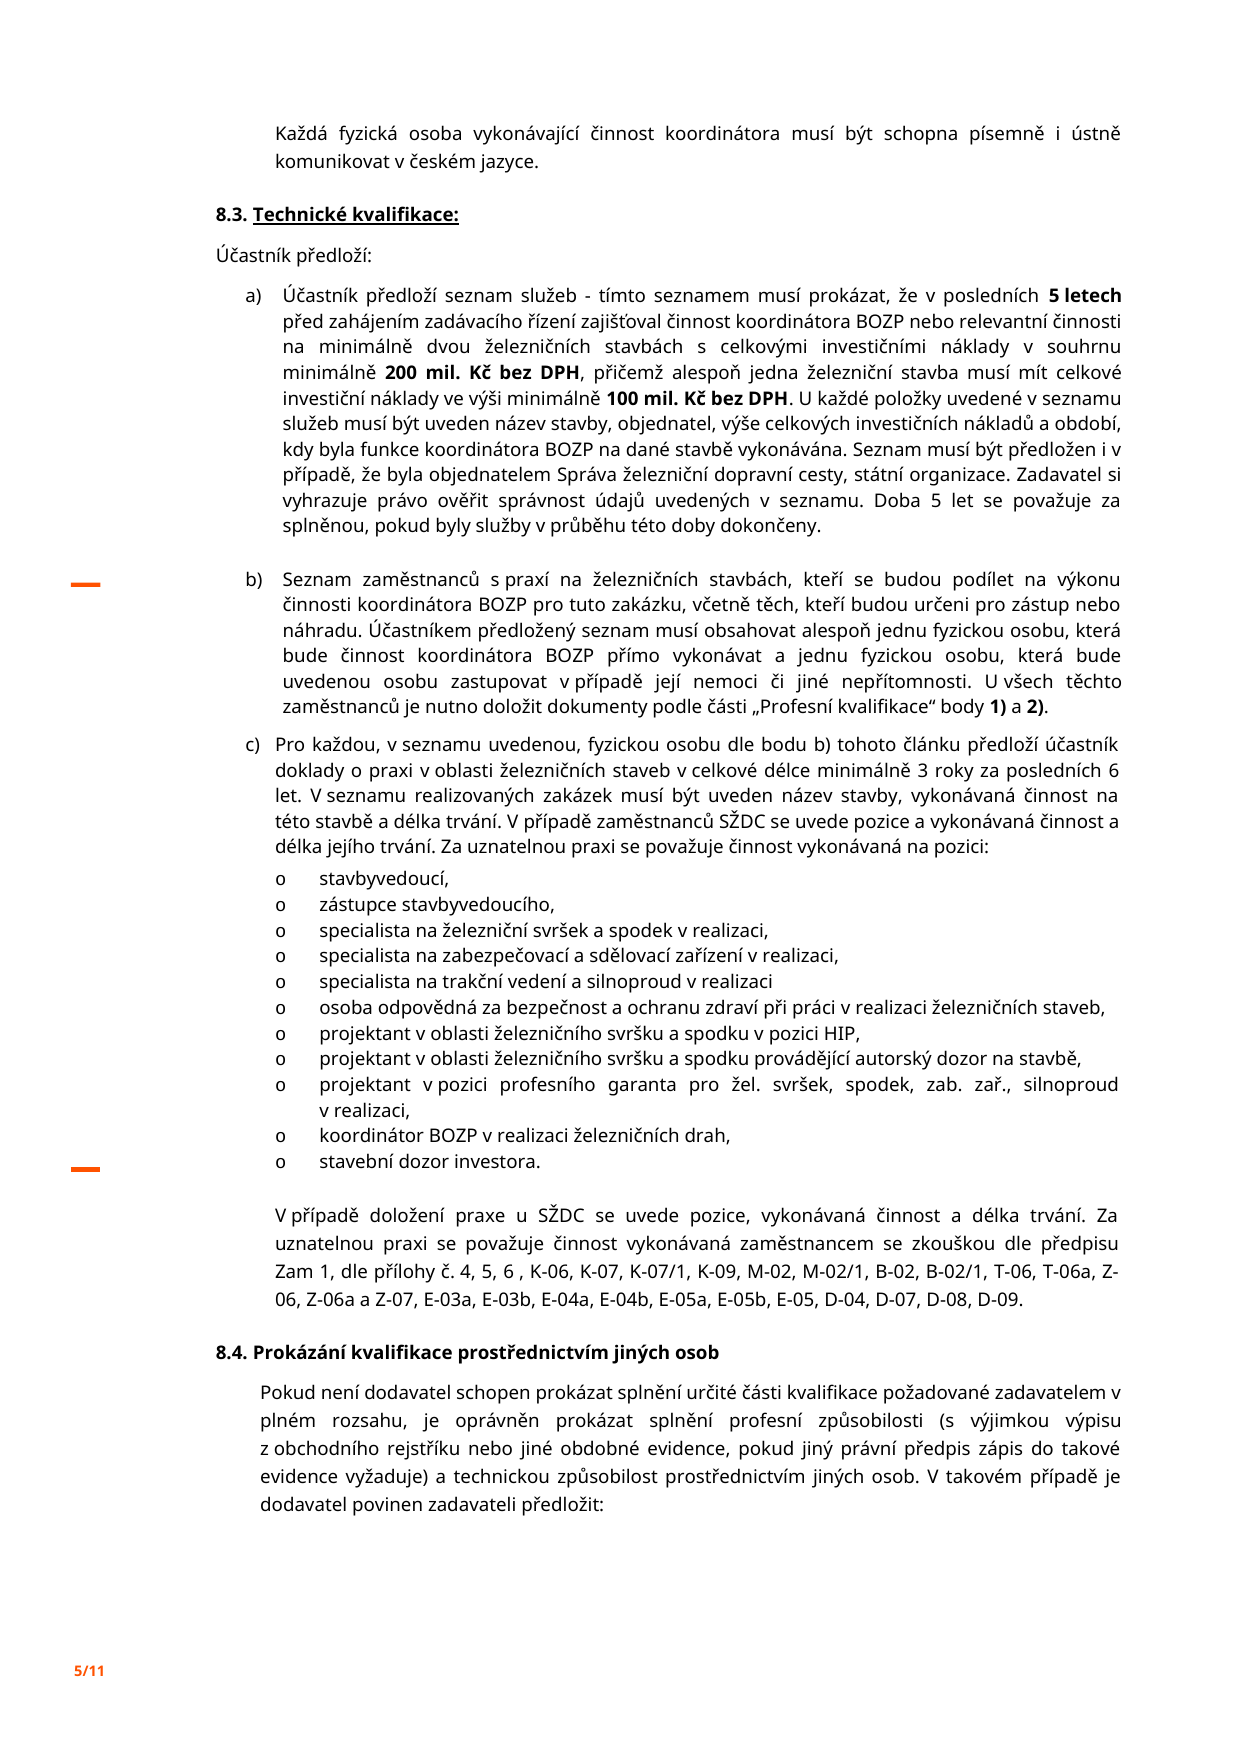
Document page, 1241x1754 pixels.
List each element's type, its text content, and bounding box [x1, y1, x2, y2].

list Účastník předloží seznam služeb - tímto seznamem musí prokázat, že v posledních 5 letech před zahájením zadávacího řízení zajišťoval činnost koordinátora BOZP nebo relevantní činnosti na minimálně dvou železničních stavbách s celkovými investičními náklady v souhrnu minimálně 200 mil. Kč bez DPH, přičemž alespoň jedna železniční stavba musí mít celkové investiční náklady ve výši minimálně 100 mil. Kč bez DPH. U každé položky uvedené v seznamu služeb musí být uveden název stavby, objednatel, výše celkových investičních nákladů a období, kdy byla funkce koordinátora BOZP na dané stavbě vykonávána. Seznam musí být předložen i v případě, že byla objednatelem Správa železniční dopravní cesty, státní organizace. Zadavatel si vyhrazuje právo ověřit správnost údajů uvedených v seznamu. Doba 5 let se považuje za splněnou, pokud byly služby v průběhu této doby dokončeny. [245, 283, 1122, 538]
text 8.3. Technické kvalifikace: [216, 202, 1122, 227]
list projektant v oblasti železničního svršku a spodku v pozici HIP, [275, 1020, 1120, 1046]
text 8.4. Prokázání kvalifikace prostřednictvím jiných osob [216, 1339, 1122, 1364]
text Účastník předloží: [216, 242, 1122, 268]
text Pokud není dodavatel schopen prokázat splnění určité části kvalifikace požadované zadavatelem v plném rozsahu, je oprávněn prokázat splnění profesní způsobilosti (s výjimkou výpisu z obchodního rejstříku nebo jiné obdobné evidence, pokud jiný právní předpis zápis do takové evidence vyžaduje) a technickou způsobilost prostřednictvím jiných osob. V takovém případě je dodavatel povinen zadavateli předložit: [260, 1379, 1122, 1517]
list osoba odpovědná za bezpečnost a ochranu zdraví při práci v realizaci železničních staveb, [275, 994, 1120, 1020]
list specialista na zabezpečovací a sdělovací zařízení v realizaci, [275, 943, 1120, 968]
list specialista na trakční vedení a silnoproud v realizaci [275, 968, 1120, 994]
list zástupce stavbyvedoucího, [275, 891, 1120, 917]
list stavbyvedoucí, [275, 865, 1120, 891]
text V případě doložení praxe u SŽDC se uvede pozice, vykonávaná činnost a délka trvání. Za uznatelnou praxi se považuje činnost vykonávaná zaměstnancem se zkouškou dle předpisu Zam 1, dle přílohy č. 4, 5, 6 , K-06, K-07, K-07/1, K-09, M-02, M-02/1, B-02, B-02/1, T-06, T-06a, Z-06, Z-06a a Z-07, E-03a, E-03b, E-04a, E-04b, E-05a, E-05b, E-05, D-04, D-07, D-08, D-09. [275, 1202, 1120, 1312]
list stavební dozor investora. [275, 1148, 1120, 1174]
list specialista na železniční svršek a spodek v realizaci, [275, 917, 1120, 943]
text Každá fyzická osoba vykonávající činnost koordinátora musí být schopna písemně i ústně komunikovat v českém jazyce. [275, 121, 1122, 174]
list Pro každou, v seznamu uvedenou, fyzickou osobu dle bodu b) tohoto článku předloží účastník doklady o praxi v oblasti železničních staveb v celkové délce minimálně 3 roky za posledních 6 let. V seznamu realizovaných zakázek musí být uveden název stavby, vykonávaná činnost na této stavbě a délka trvání. V případě zaměstnanců SŽDC se uvede pozice a vykonávaná činnost a délka jejího trvání. Za uznatelnou praxi se považuje činnost vykonávaná na pozici: [245, 732, 1120, 859]
list projektant v pozici profesního garanta pro žel. svršek, spodek, zab. zař., silnoproud v realizaci, [275, 1071, 1120, 1122]
list Seznam zaměstnanců s praxí na železničních stavbách, kteří se budou podílet na výkonu činnosti koordinátora BOZP pro tuto zakázku, včetně těch, kteří budou určeni pro zástup nebo náhradu. Účastníkem předložený seznam musí obsahovat alespoň jednu fyzickou osobu, která bude činnost koordinátora BOZP přímo vykonávat a jednu fyzickou osobu, která bude uvedenou osobu zastupovat v případě její nemoci či jiné nepřítomnosti. U všech těchto zaměstnanců je nutno doložit dokumenty podle části „Profesní kvalifikace“ body 1) a 2). [245, 566, 1122, 719]
list koordinátor BOZP v realizaci železničních drah, [275, 1122, 1120, 1148]
list projektant v oblasti železničního svršku a spodku provádějící autorský dozor na stavbě, [275, 1046, 1120, 1071]
